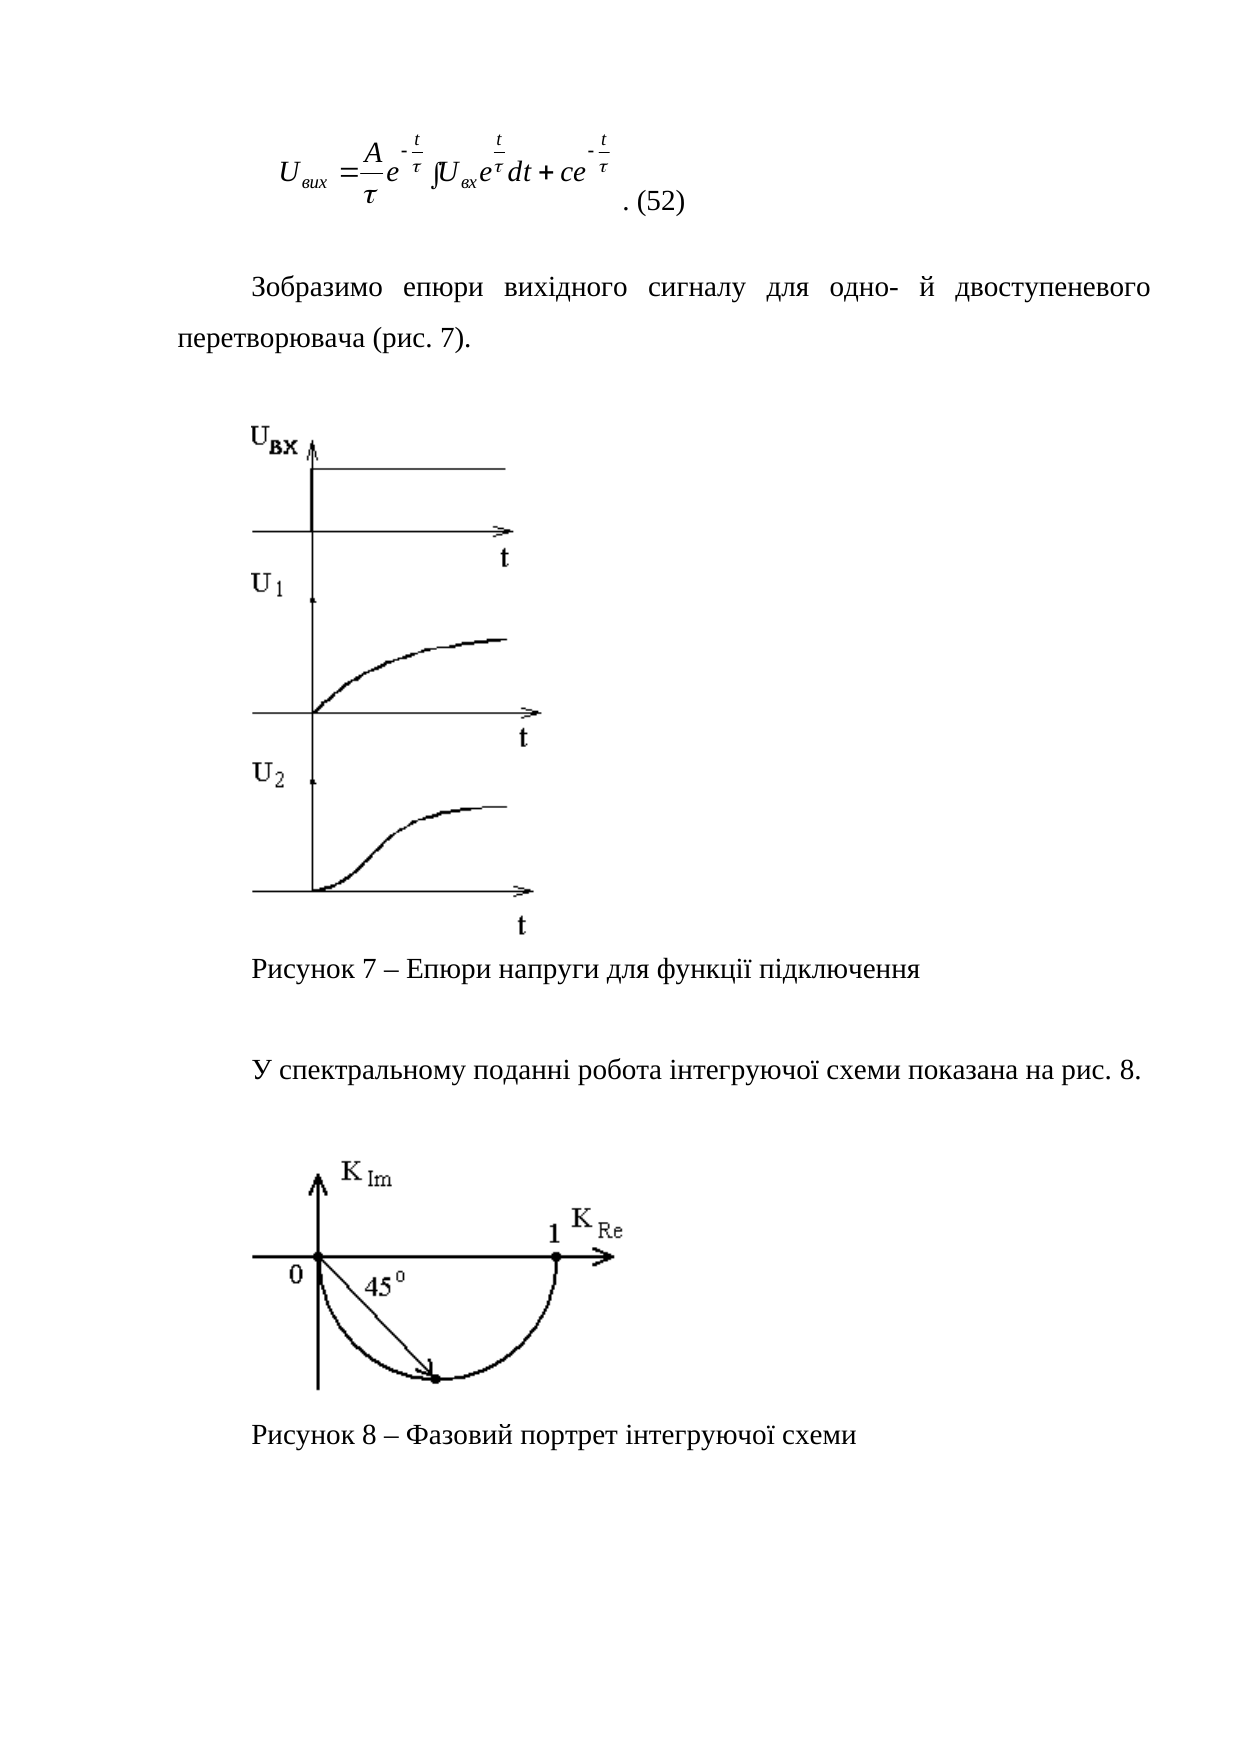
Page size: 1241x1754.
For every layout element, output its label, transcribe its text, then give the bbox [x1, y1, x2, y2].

text У спектральному поданні робота інтегруючої схеми показана на рис. 8. [177, 1052, 1152, 1086]
picture [251, 420, 562, 941]
text Зобразимо епюри вихідного сигналу для одно- й двоступеневого перетворювача (рис. 7). [177, 269, 1152, 353]
picture [251, 1152, 627, 1406]
text Рисунок 8 – Фазовий портрет інтегруючої схеми [177, 1417, 1152, 1450]
text Рисунок 7 – Епюри напруги для функції підключення [177, 952, 1152, 985]
